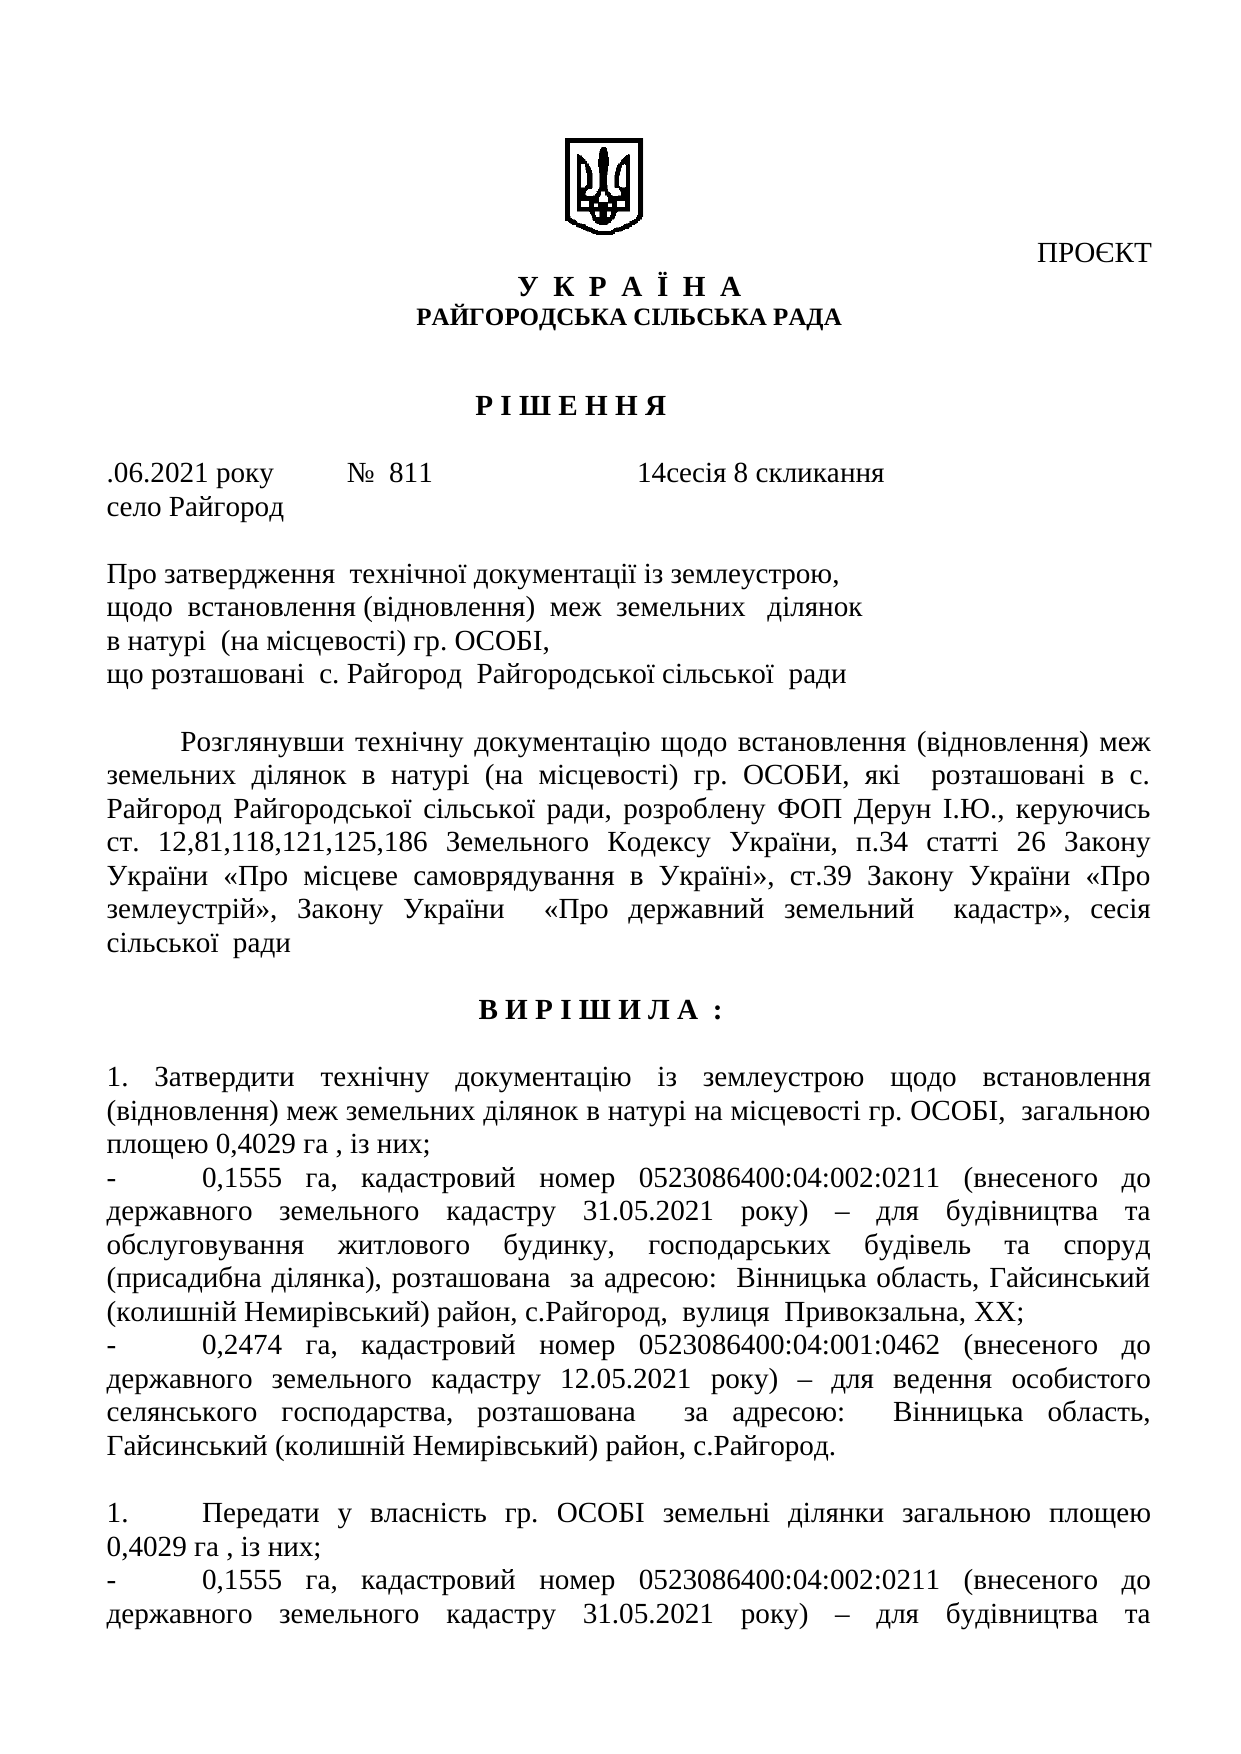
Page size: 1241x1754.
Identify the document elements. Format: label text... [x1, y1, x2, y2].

text В И Р І Ш И Л А : [106, 992, 1152, 1026]
text 1. Затвердити технічну документацію із землеустрою щодо встановлення (відновлення) меж земельних ділянок в натурі на місцевості гр. ОСОБІ, загальною площею 0,4029 га , із них; [106, 1059, 1152, 1160]
subtitle Р І Ш Е Н Н Я [401, 388, 1152, 422]
text РАЙГОРОДСЬКА СІЛЬСЬКА РАДА [106, 302, 1152, 331]
list Передати у власність гр. ОСОБІ земельні ділянки загальною площею 0,4029 га , із них; [106, 1495, 1152, 1562]
text щодо встановлення (відновлення) меж земельних ділянок [106, 589, 1152, 623]
text Про затвердження технічної документації із землеустрою, [106, 556, 1152, 589]
picture [563, 135, 644, 236]
text .06.2021 року № 811 14cесія 8 скликання [106, 455, 1152, 489]
text село Райгород [106, 489, 1152, 522]
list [106, 1562, 1152, 1629]
text Розглянувши технічну документацію щодо встановлення (відновлення) меж земельних ділянок в натурі (на місцевості) гр. ОСОБИ, які розташовані в с. Райгород Райгородської сільської ради, розроблену ФОП Дерун І.Ю., керуючись ст. 12,81,118,121,125,186 Земельного Кодексу України, п.34 статті 26 Закону України «Про місцеве самоврядування в Україні», ст.39 Закону України «Про землеустрій», Закону України «Про державний земельний кадастр», сесія сільської ради [106, 724, 1152, 958]
text в натурі (на місцевості) гр. ОСОБІ, [106, 623, 1152, 657]
text що розташовані с. Райгород Райгородської сільської ради [106, 657, 1152, 690]
text ПРОЄКТ [106, 122, 1152, 269]
title У К Р А Ї Н А [106, 269, 1152, 302]
